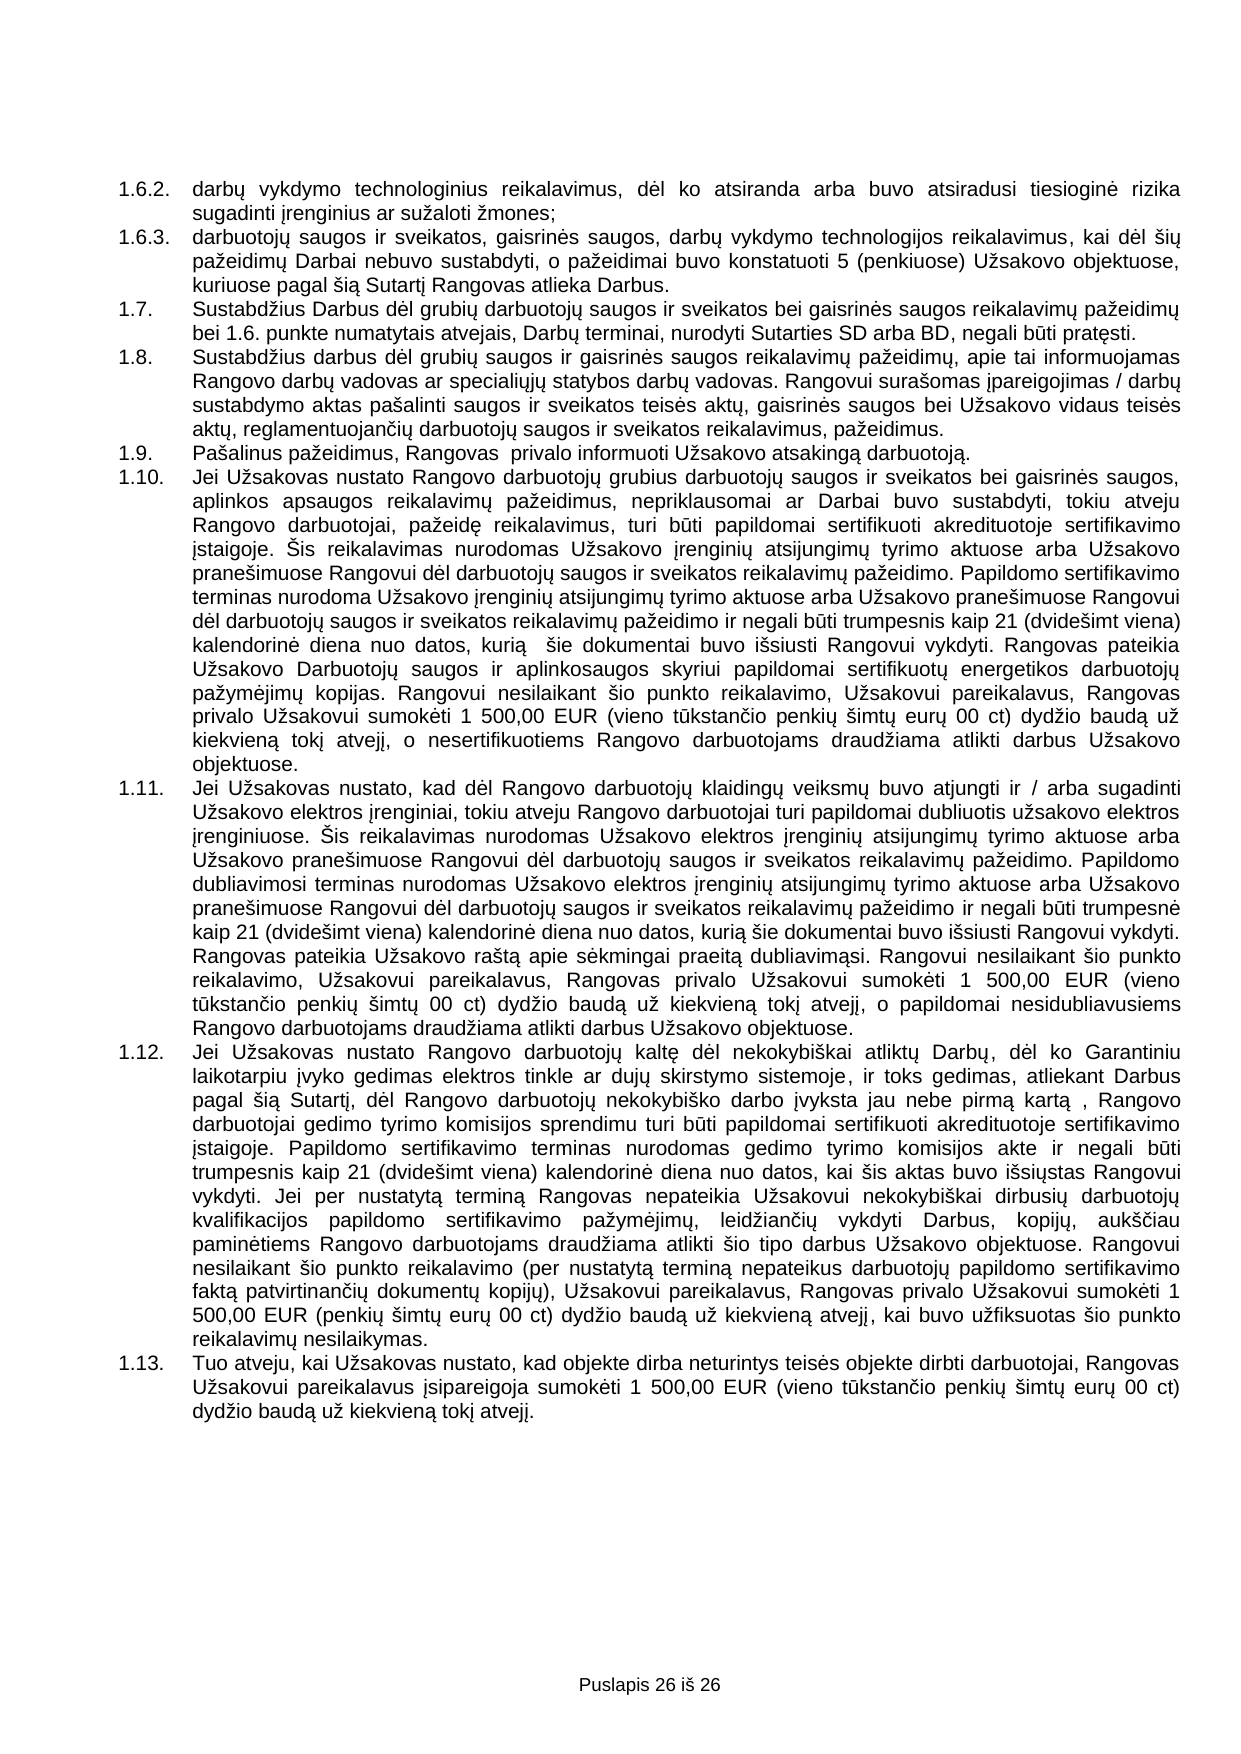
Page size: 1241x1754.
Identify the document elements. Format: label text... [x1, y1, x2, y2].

list Sustabdžius Darbus dėl grubių darbuotojų saugos ir sveikatos bei gaisrinės saugos reikalavimų pažeidimų bei 1.6. punkte numatytais atvejais, Darbų terminai, nurodyti Sutarties SD arba BD, negali būti pratęsti. [118, 297, 1181, 345]
list Jei Užsakovas nustato Rangovo darbuotojų kaltę dėl nekokybiškai atliktų Darbų, dėl ko Garantiniu laikotarpiu įvyko gedimas elektros tinkle ar dujų skirstymo sistemoje, ir toks gedimas, atliekant Darbus pagal šią Sutartį, dėl Rangovo darbuotojų nekokybiško darbo įvyksta jau nebe pirmą kartą , Rangovo darbuotojai gedimo tyrimo komisijos sprendimu turi būti papildomai sertifikuoti akredituotoje sertifikavimo įstaigoje. Papildomo sertifikavimo terminas nurodomas gedimo tyrimo komisijos akte ir negali būti trumpesnis kaip 21 (dvidešimt viena) kalendorinė diena nuo datos, kai šis aktas buvo išsiųstas Rangovui vykdyti. Jei per nustatytą terminą Rangovas nepateikia Užsakovui nekokybiškai dirbusių darbuotojų kvalifikacijos papildomo sertifikavimo pažymėjimų, leidžiančių vykdyti Darbus, kopijų, aukščiau paminėtiems Rangovo darbuotojams draudžiama atlikti šio tipo darbus Užsakovo objektuose. Rangovui nesilaikant šio punkto reikalavimo (per nustatytą terminą nepateikus darbuotojų papildomo sertifikavimo faktą patvirtinančių dokumentų kopijų), Užsakovui pareikalavus, Rangovas privalo Užsakovui sumokėti 1 500,00 EUR (penkių šimtų eurų 00 ct) dydžio baudą už kiekvieną atvejį, kai buvo užfiksuotas šio punkto reikalavimų nesilaikymas. [118, 1040, 1181, 1351]
list Tuo atveju, kai Užsakovas nustato, kad objekte dirba neturintys teisės objekte dirbti darbuotojai, Rangovas Užsakovui pareikalavus įsipareigoja sumokėti 1 500,00 EUR (vieno tūkstančio penkių šimtų eurų 00 ct) dydžio baudą už kiekvieną tokį atvejį. [118, 1351, 1181, 1423]
list darbų vykdymo technologinius reikalavimus, dėl ko atsiranda arba buvo atsiradusi tiesioginė rizika sugadinti įrenginius ar sužaloti žmones; [118, 177, 1181, 225]
list Jei Užsakovas nustato Rangovo darbuotojų grubius darbuotojų saugos ir sveikatos bei gaisrinės saugos, aplinkos apsaugos reikalavimų pažeidimus, nepriklausomai ar Darbai buvo sustabdyti, tokiu atveju Rangovo darbuotojai, pažeidę reikalavimus, turi būti papildomai sertifikuoti akredituotoje sertifikavimo įstaigoje. Šis reikalavimas nurodomas Užsakovo įrenginių atsijungimų tyrimo aktuose arba Užsakovo pranešimuose Rangovui dėl darbuotojų saugos ir sveikatos reikalavimų pažeidimo. Papildomo sertifikavimo terminas nurodoma Užsakovo įrenginių atsijungimų tyrimo aktuose arba Užsakovo pranešimuose Rangovui dėl darbuotojų saugos ir sveikatos reikalavimų pažeidimo ir negali būti trumpesnis kaip 21 (dvidešimt viena) kalendorinė diena nuo datos, kurią šie dokumentai buvo išsiusti Rangovui vykdyti. Rangovas pateikia Užsakovo Darbuotojų saugos ir aplinkosaugos skyriui papildomai sertifikuotų energetikos darbuotojų pažymėjimų kopijas. Rangovui nesilaikant šio punkto reikalavimo, Užsakovui pareikalavus, Rangovas privalo Užsakovui sumokėti 1 500,00 EUR (vieno tūkstančio penkių šimtų eurų 00 ct) dydžio baudą už kiekvieną tokį atvejį, o nesertifikuotiems Rangovo darbuotojams draudžiama atlikti darbus Užsakovo objektuose. [118, 465, 1181, 776]
list Pašalinus pažeidimus, Rangovas privalo informuoti Užsakovo atsakingą darbuotoją. [118, 441, 1181, 465]
list darbuotojų saugos ir sveikatos, gaisrinės saugos, darbų vykdymo technologijos reikalavimus, kai dėl šių pažeidimų Darbai nebuvo sustabdyti, o pažeidimai buvo konstatuoti 5 (penkiuose) Užsakovo objektuose, kuriuose pagal šią Sutartį Rangovas atlieka Darbus. [118, 225, 1181, 297]
list Jei Užsakovas nustato, kad dėl Rangovo darbuotojų klaidingų veiksmų buvo atjungti ir / arba sugadinti Užsakovo elektros įrenginiai, tokiu atveju Rangovo darbuotojai turi papildomai dubliuotis užsakovo elektros įrenginiuose. Šis reikalavimas nurodomas Užsakovo elektros įrenginių atsijungimų tyrimo aktuose arba Užsakovo pranešimuose Rangovui dėl darbuotojų saugos ir sveikatos reikalavimų pažeidimo. Papildomo dubliavimosi terminas nurodomas Užsakovo elektros įrenginių atsijungimų tyrimo aktuose arba Užsakovo pranešimuose Rangovui dėl darbuotojų saugos ir sveikatos reikalavimų pažeidimo ir negali būti trumpesnė kaip 21 (dvidešimt viena) kalendorinė diena nuo datos, kurią šie dokumentai buvo išsiusti Rangovui vykdyti. Rangovas pateikia Užsakovo raštą apie sėkmingai praeitą dubliavimąsi. Rangovui nesilaikant šio punkto reikalavimo, Užsakovui pareikalavus, Rangovas privalo Užsakovui sumokėti 1 500,00 EUR (vieno tūkstančio penkių šimtų 00 ct) dydžio baudą už kiekvieną tokį atvejį, o papildomai nesidubliavusiems Rangovo darbuotojams draudžiama atlikti darbus Užsakovo objektuose. [118, 776, 1181, 1040]
list Sustabdžius darbus dėl grubių saugos ir gaisrinės saugos reikalavimų pažeidimų, apie tai informuojamas Rangovo darbų vadovas ar specialiųjų statybos darbų vadovas. Rangovui surašomas įpareigojimas / darbų sustabdymo aktas pašalinti saugos ir sveikatos teisės aktų, gaisrinės saugos bei Užsakovo vidaus teisės aktų, reglamentuojančių darbuotojų saugos ir sveikatos reikalavimus, pažeidimus. [118, 345, 1181, 441]
